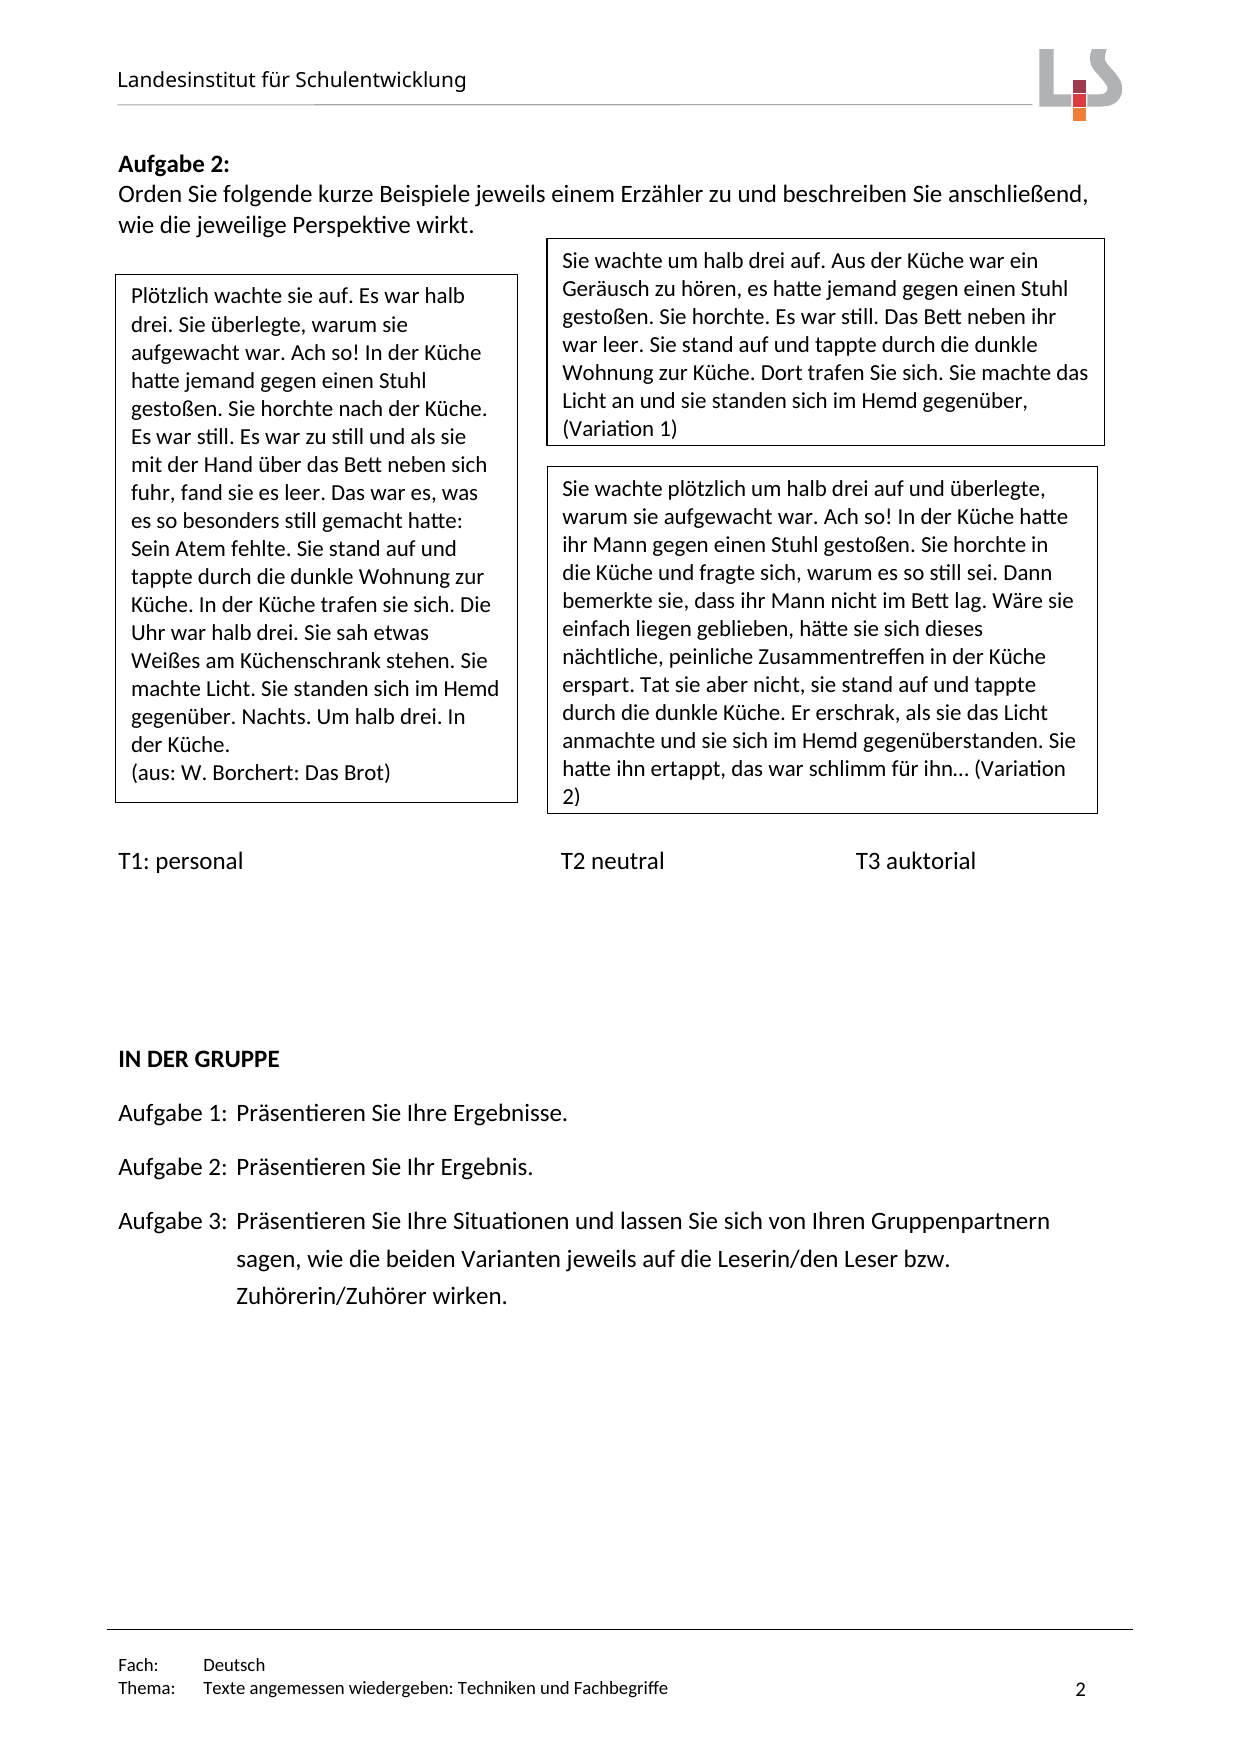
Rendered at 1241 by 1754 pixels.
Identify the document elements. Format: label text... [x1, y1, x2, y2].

text Aufgabe 1: Präsentieren Sie Ihre Ergebnisse. [118, 1091, 1107, 1129]
text Aufgabe 2: [118, 148, 1122, 178]
text Aufgabe 3: Präsentieren Sie Ihre Situationen und lassen Sie sich von Ihren Gruppenpartnern sagen, wie die beiden Varianten jeweils auf die Leserin/den Leser bzw. Zuhörerin/Zuhörer wirken. [118, 1199, 1107, 1312]
text IN DER GRUPPE [118, 1041, 1122, 1074]
text Aufgabe 2: Präsentieren Sie Ihr Ergebnis. [118, 1145, 1107, 1183]
text T1: personal T2 neutral T3 auktorial [118, 843, 1122, 876]
text Orden Sie folgende kurze Beispiele jeweils einem Erzähler zu und beschreiben Sie anschließend, wie die jeweilige Perspektive wirkt. [118, 178, 1122, 239]
